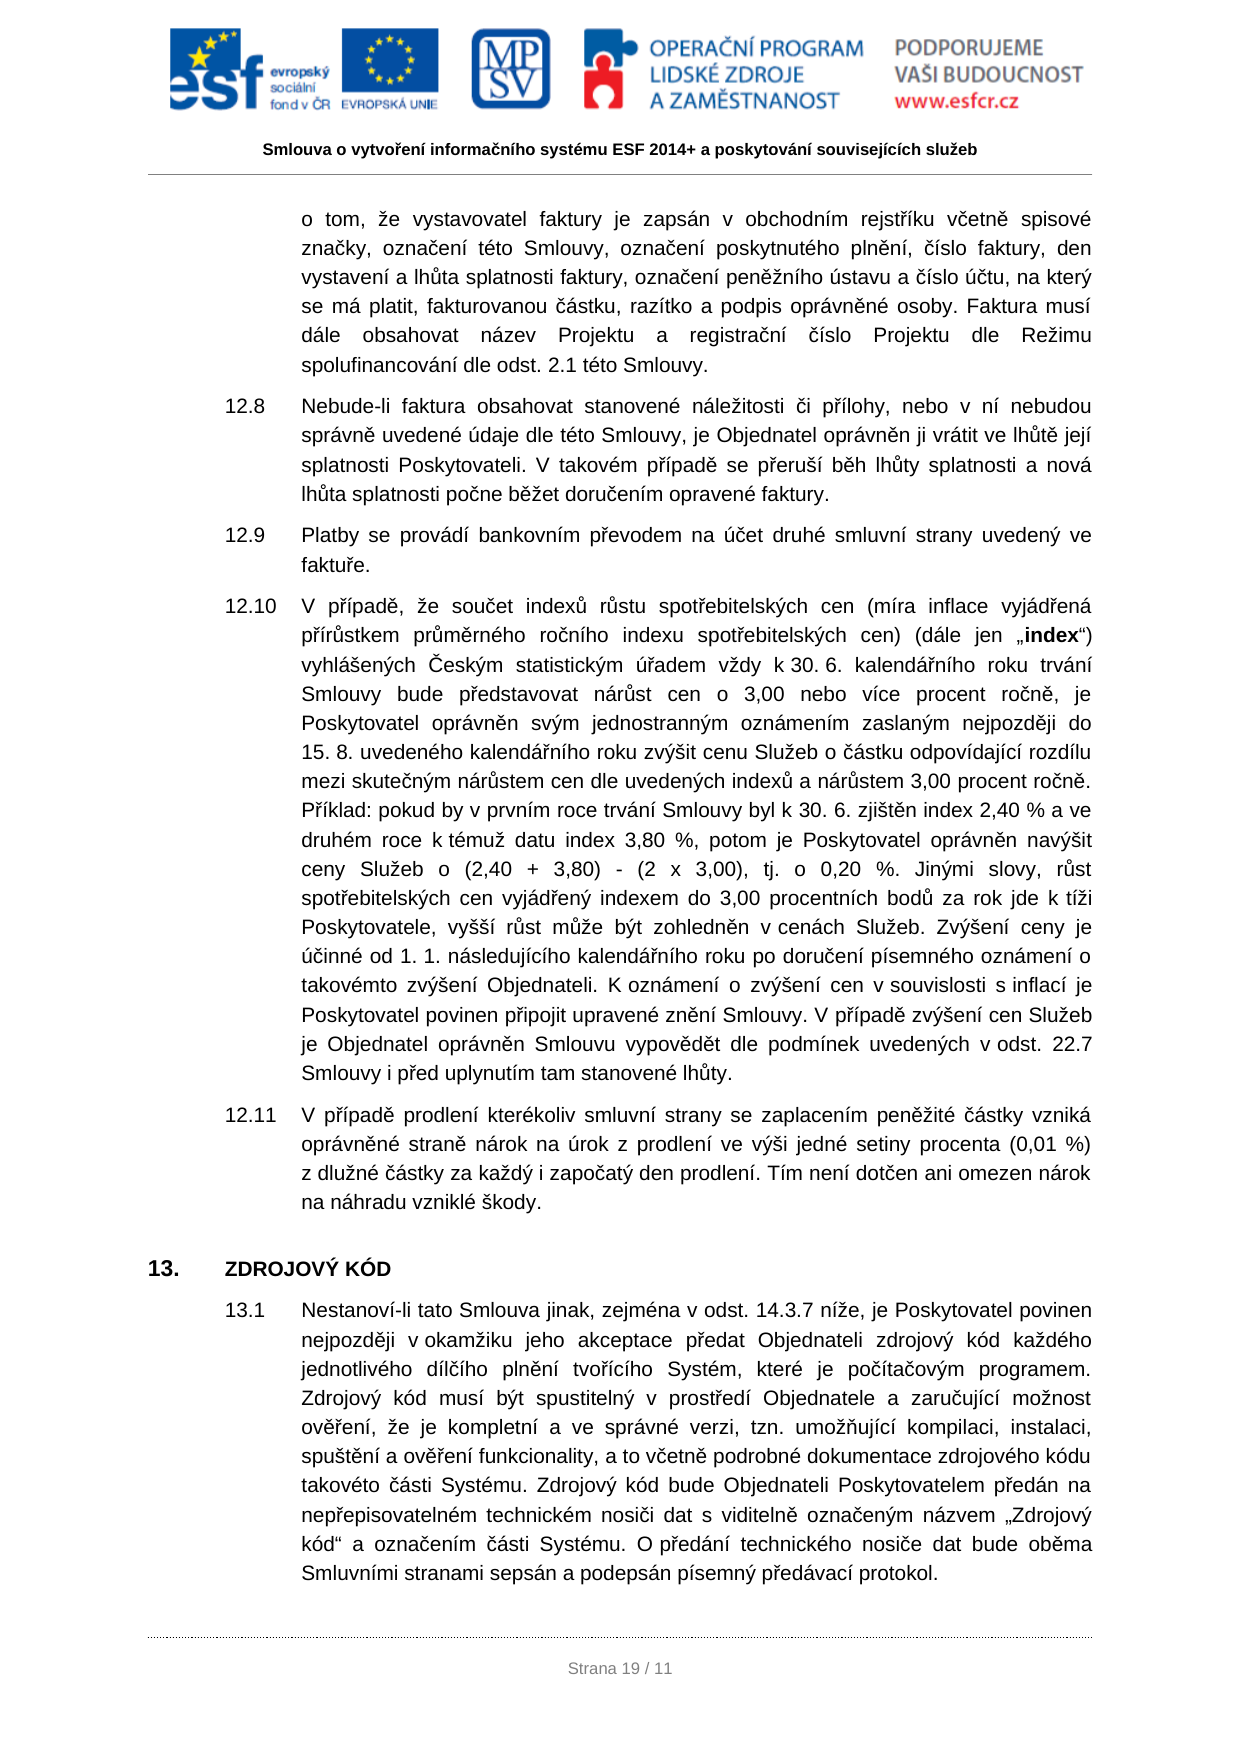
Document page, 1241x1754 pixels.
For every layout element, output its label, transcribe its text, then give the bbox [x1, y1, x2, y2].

text ZDROJOVÝ KÓD [148, 1253, 1092, 1282]
text V případě, že součet indexů růstu spotřebitelských cen (míra inflace vyjádřená přírůstkem průměrného ročního indexu spotřebitelských cen) (dále jen „index“) vyhlášených Českým statistickým úřadem vždy k 30. 6. kalendářního roku trvání Smlouvy bude představovat nárůst cen o 3,00 nebo více procent ročně, je Poskytovatel oprávněn svým jednostranným oznámením zaslaným nejpozději do 15. 8. uvedeného kalendářního roku zvýšit cenu Služeb o částku odpovídající rozdílu mezi skutečným nárůstem cen dle uvedených indexů a nárůstem 3,00 procent ročně. Příklad: pokud by v prvním roce trvání Smlouvy byl k 30. 6. zjištěn index 2,40 % a ve druhém roce k témuž datu index 3,80 %, potom je Poskytovatel oprávněn navýšit ceny Služeb o (2,40 + 3,80) - (2 x 3,00), tj. o 0,20 %. Jinými slovy, růst spotřebitelských cen vyjádřený indexem do 3,00 procentních bodů za rok jde k tíži Poskytovatele, vyšší růst může být zohledněn v cenách Služeb. Zvýšení ceny je účinné od 1. 1. následujícího kalendářního roku po doručení písemného oznámení o takovémto zvýšení Objednateli. K oznámení o zvýšení cen v souvislosti s inflací je Poskytovatel povinen připojit upravené znění Smlouvy. V případě zvýšení cen Služeb je Objednatel oprávněn Smlouvu vypovědět dle podmínek uvedených v odst. 22.7 Smlouvy i před uplynutím tam stanovené lhůty. [224, 590, 1092, 1086]
text Nebude-li faktura obsahovat stanovené náležitosti či přílohy, nebo v ní nebudou správně uvedené údaje dle této Smlouvy, je Objednatel oprávněn ji vrátit ve lhůtě její splatnosti Poskytovateli. V takovém případě se přeruší běh lhůty splatnosti a nová lhůta splatnosti počne běžet doručením opravené faktury. [224, 390, 1092, 507]
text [224, 203, 1092, 378]
text Platby se provádí bankovním převodem na účet druhé smluvní strany uvedený ve faktuře. [224, 519, 1092, 578]
text V případě prodlení kterékoliv smluvní strany se zaplacením peněžité částky vzniká oprávněné straně nárok na úrok z prodlení ve výši jedné setiny procenta (0,01 %) z dlužné částky za každý i započatý den prodlení. Tím není dotčen ani omezen nárok na náhradu vzniklé škody. [224, 1099, 1092, 1215]
picture [156, 18, 1100, 128]
text Nestanoví-li tato Smlouva jinak, zejména v odst. 14.3.7 níže, je Poskytovatel povinen nejpozději v okamžiku jeho akceptace předat Objednateli zdrojový kód každého jednotlivého dílčího plnění tvořícího Systém, které je počítačovým programem. Zdrojový kód musí být spustitelný v prostředí Objednatele a zaručující možnost ověření, že je kompletní a ve správné verzi, tzn. umožňující kompilaci, instalaci, spuštění a ověření funkcionality, a to včetně podrobné dokumentace zdrojového kódu takovéto části Systému. Zdrojový kód bude Objednateli Poskytovatelem předán na nepřepisovatelném technickém nosiči dat s viditelně označeným názvem „Zdrojový kód“ a označením části Systému. O předání technického nosiče dat bude oběma Smluvními stranami sepsán a podepsán písemný předávací protokol. [224, 1294, 1092, 1586]
